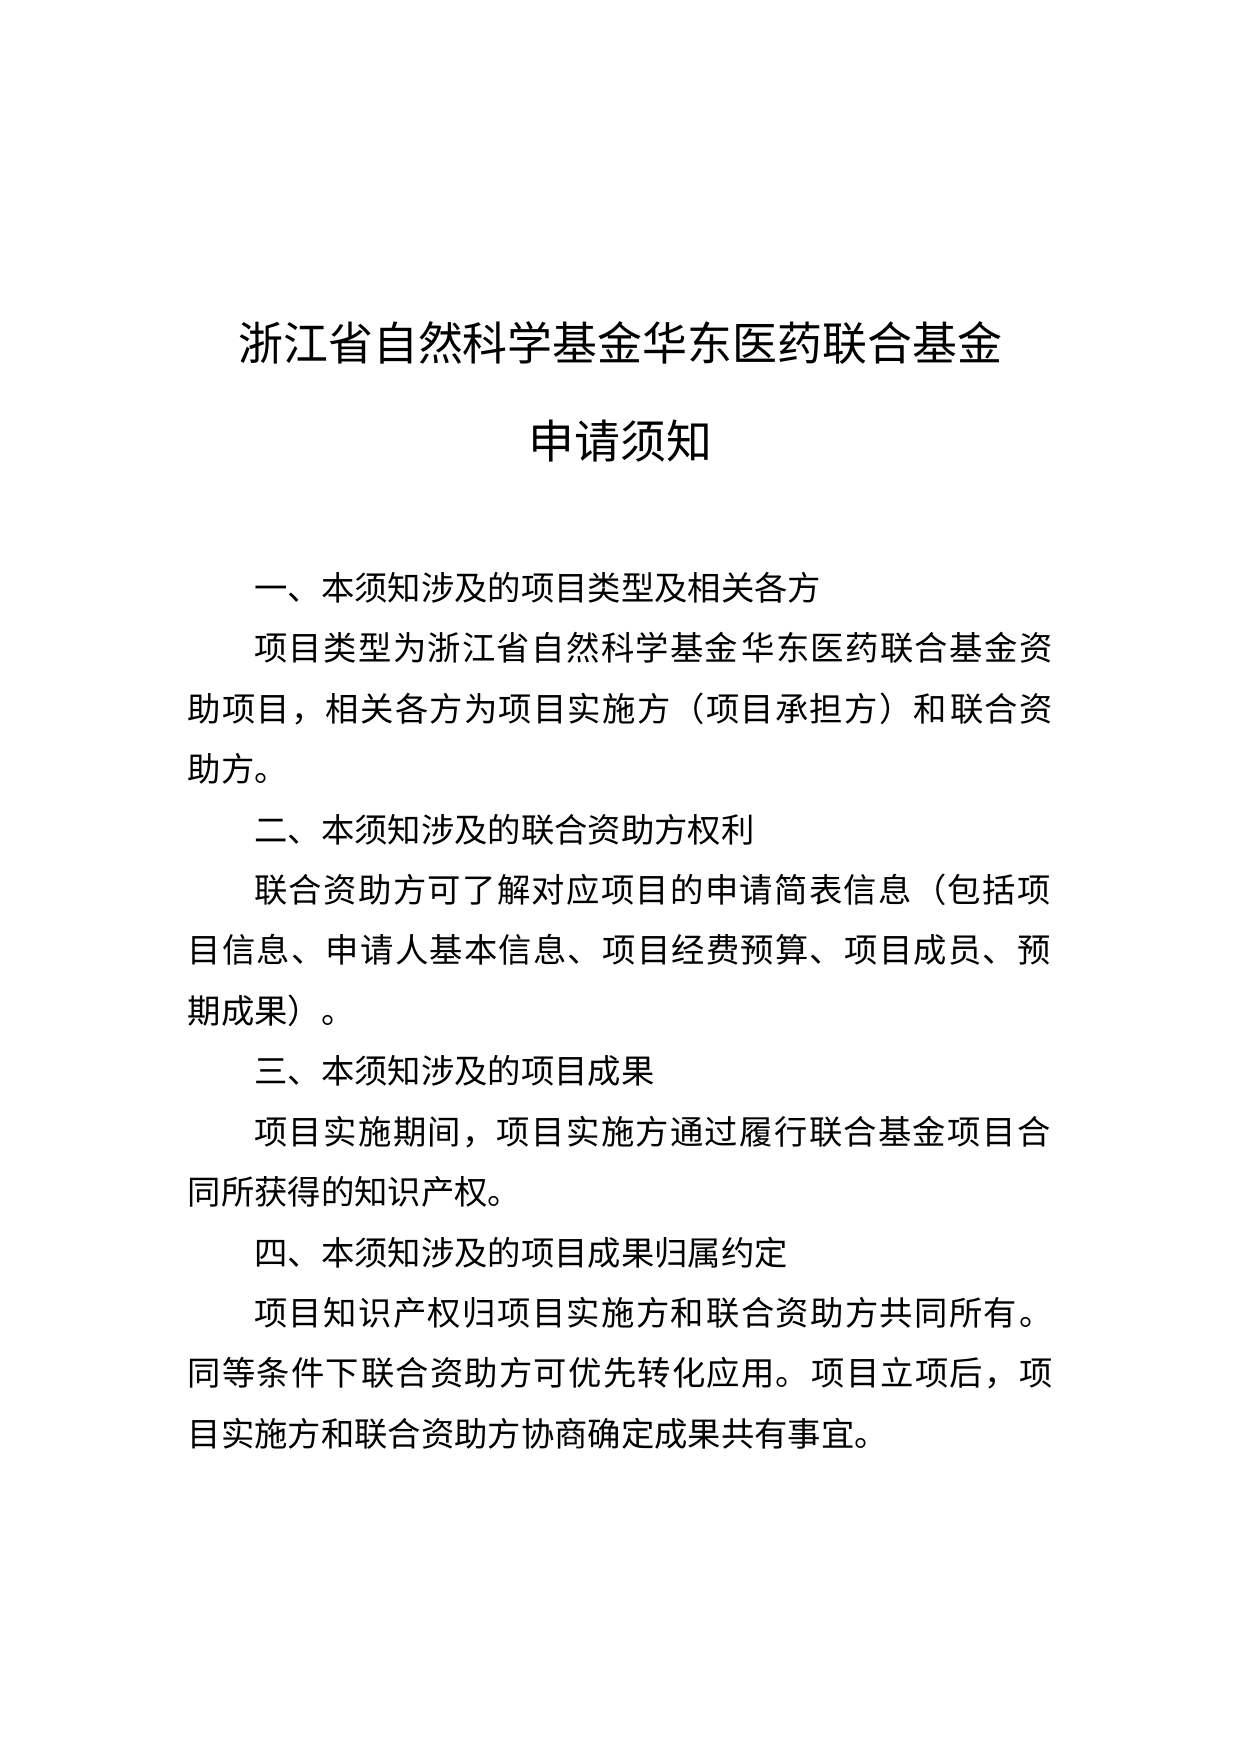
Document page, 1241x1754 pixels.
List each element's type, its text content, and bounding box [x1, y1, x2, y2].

text 联合资助方可了解对应项目的申请简表信息（包括项目信息、申请人基本信息、项目经费预算、项目成员、预期成果）。 [187, 854, 1053, 1035]
text 申请须知 [187, 389, 1053, 487]
text 项目知识产权归项目实施方和联合资助方共同所有。同等条件下联合资助方可优先转化应用。项目立项后，项目实施方和联合资助方协商确定成果共有事宜。 [187, 1277, 1053, 1458]
text 项目类型为浙江省自然科学基金华东医药联合基金资助项目，相关各方为项目实施方（项目承担方）和联合资助方。 [187, 612, 1053, 794]
text 项目实施期间，项目实施方通过履行联合基金项目合同所获得的知识产权。 [187, 1096, 1053, 1217]
text 一、本须知涉及的项目类型及相关各方 [187, 552, 1053, 612]
text 三、本须知涉及的项目成果 [187, 1035, 1053, 1096]
text 浙江省自然科学基金华东医药联合基金 [187, 292, 1053, 389]
list 本须知涉及的联合资助方权利 [187, 794, 1053, 854]
text 四、本须知涉及的项目成果归属约定 [187, 1217, 1053, 1277]
